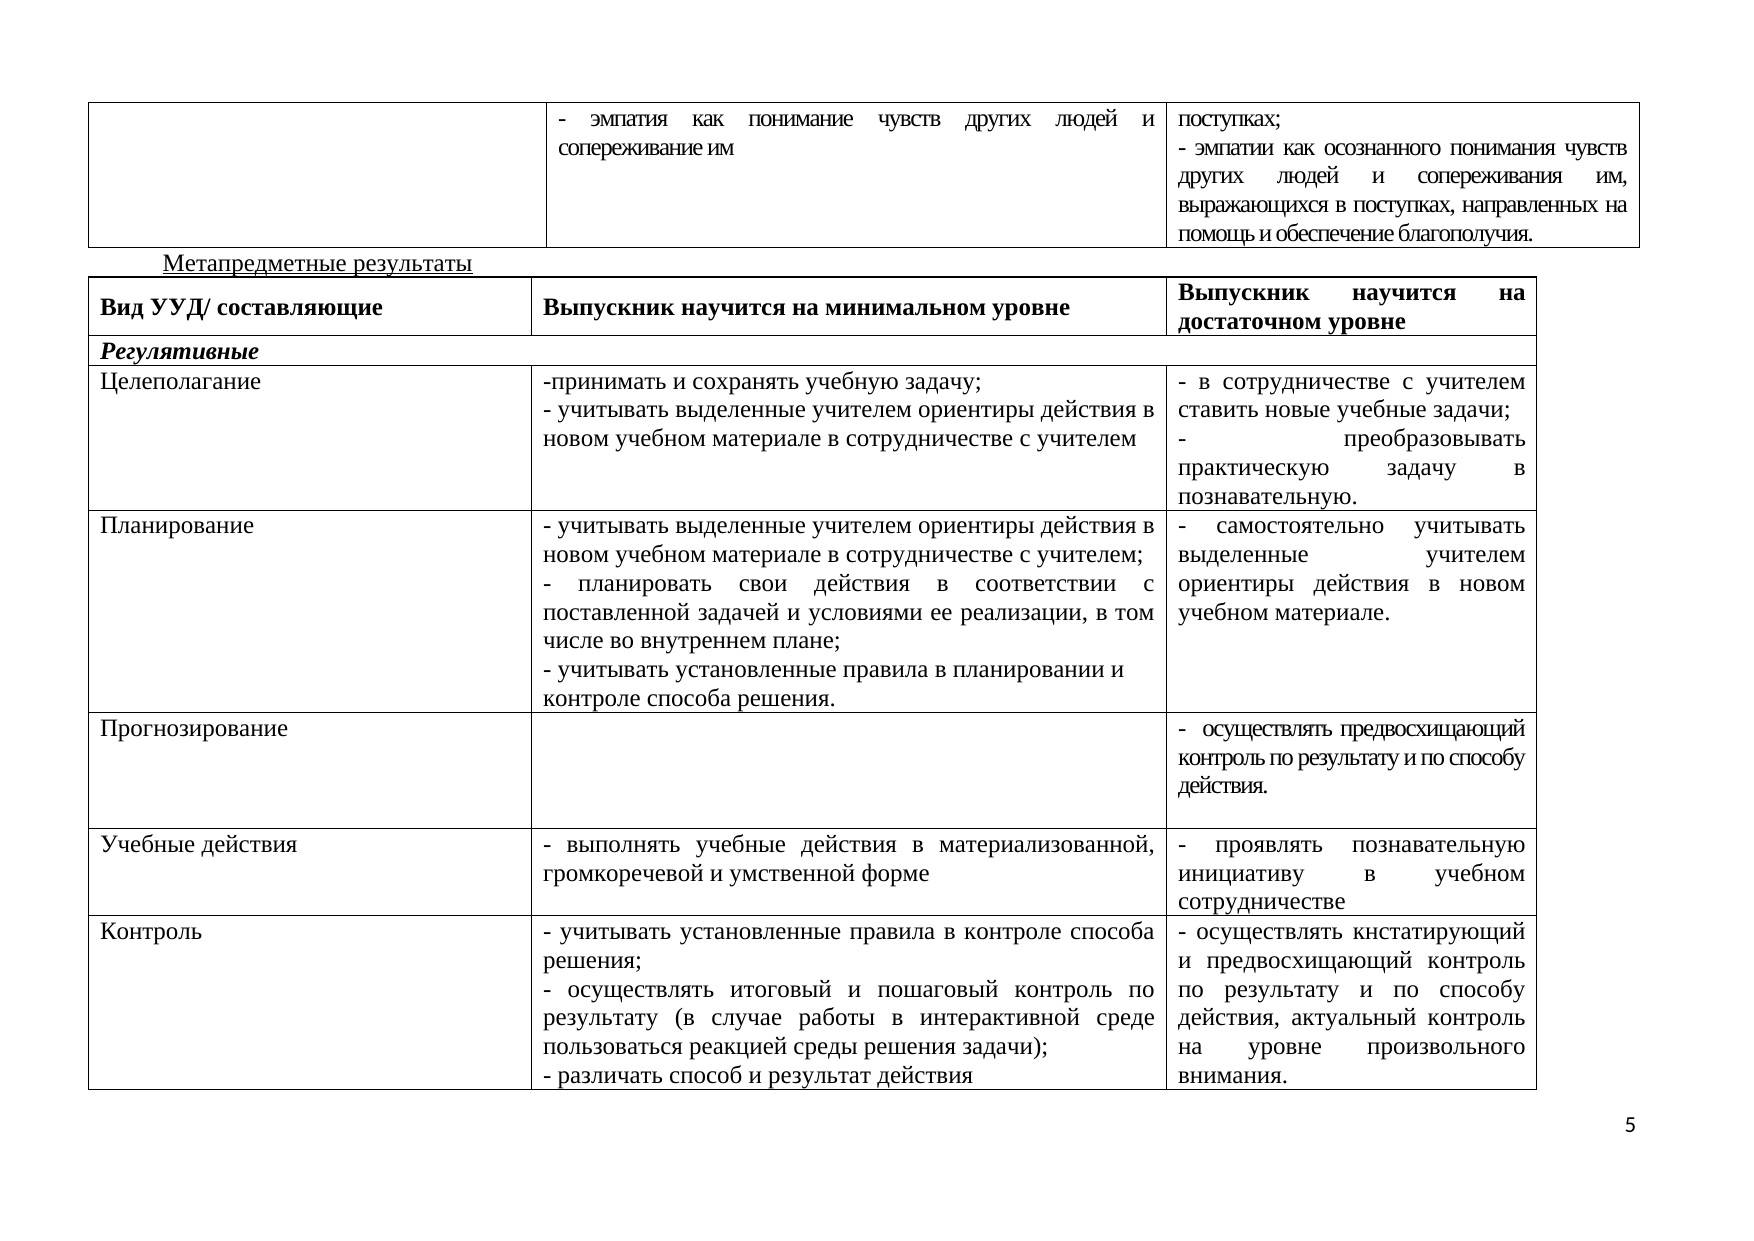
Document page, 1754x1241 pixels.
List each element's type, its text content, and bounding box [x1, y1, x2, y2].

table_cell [547, 103, 1166, 247]
table_cell - проявлять познавательную инициативу в учебном сотрудничестве [1167, 829, 1536, 915]
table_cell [1167, 103, 1639, 247]
table_header Выпускник научится на достаточном уровне [1167, 278, 1536, 335]
table_cell - выполнять учебные действия в материализованной, громкоречевой и умственной форме [532, 829, 1166, 915]
table_cell - осуществлять предвосхищающий контроль по результату и по способу действия. [1167, 713, 1536, 828]
table_cell - учитывать установленные правила в контроле способа решения; - осуществлять итоговый и пошаговый контроль по результату (в случае работы в интерактивной среде пользоваться реакцией среды решения задачи); - различать способ и результат действия [532, 916, 1166, 1089]
table_cell - самостоятельно учитывать выделенные учителем ориентиры действия в новом учебном материале. [1167, 511, 1536, 712]
table_cell Регулятивные [89, 336, 1536, 365]
table_cell Прогнозирование [89, 713, 531, 828]
table_cell Контроль [89, 916, 531, 1089]
table_cell -принимать и сохранять учебную задачу; - учитывать выделенные учителем ориентиры действия в новом учебном материале в сотрудничестве с учителем [532, 366, 1166, 509]
table_cell Планирование [89, 511, 531, 712]
table_cell - учитывать выделенные учителем ориентиры действия в новом учебном материале в сотрудничестве с учителем; - планировать свои действия в соответствии с поставленной задачей и условиями ее реализации, в том числе во внутреннем плане; - учитывать установленные правила в планировании и контроле способа решения. [532, 511, 1166, 712]
text Метапредметные результаты [89, 248, 1636, 276]
table_header Выпускник научится на минимальном уровне [532, 278, 1166, 335]
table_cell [89, 103, 546, 247]
table_cell [532, 713, 1166, 828]
table_cell Учебные действия [89, 829, 531, 915]
table_cell - осуществлять кнстатирующий и предвосхищающий контроль по результату и по способу действия, актуальный контроль на уровне произвольного внимания. [1167, 916, 1536, 1089]
table_cell - в сотрудничестве с учителем ставить новые учебные задачи; - преобразовывать практическую задачу в познавательную. [1167, 366, 1536, 509]
table_header Вид УУД/ составляющие [89, 278, 531, 335]
table_cell Целеполагание [89, 366, 531, 509]
